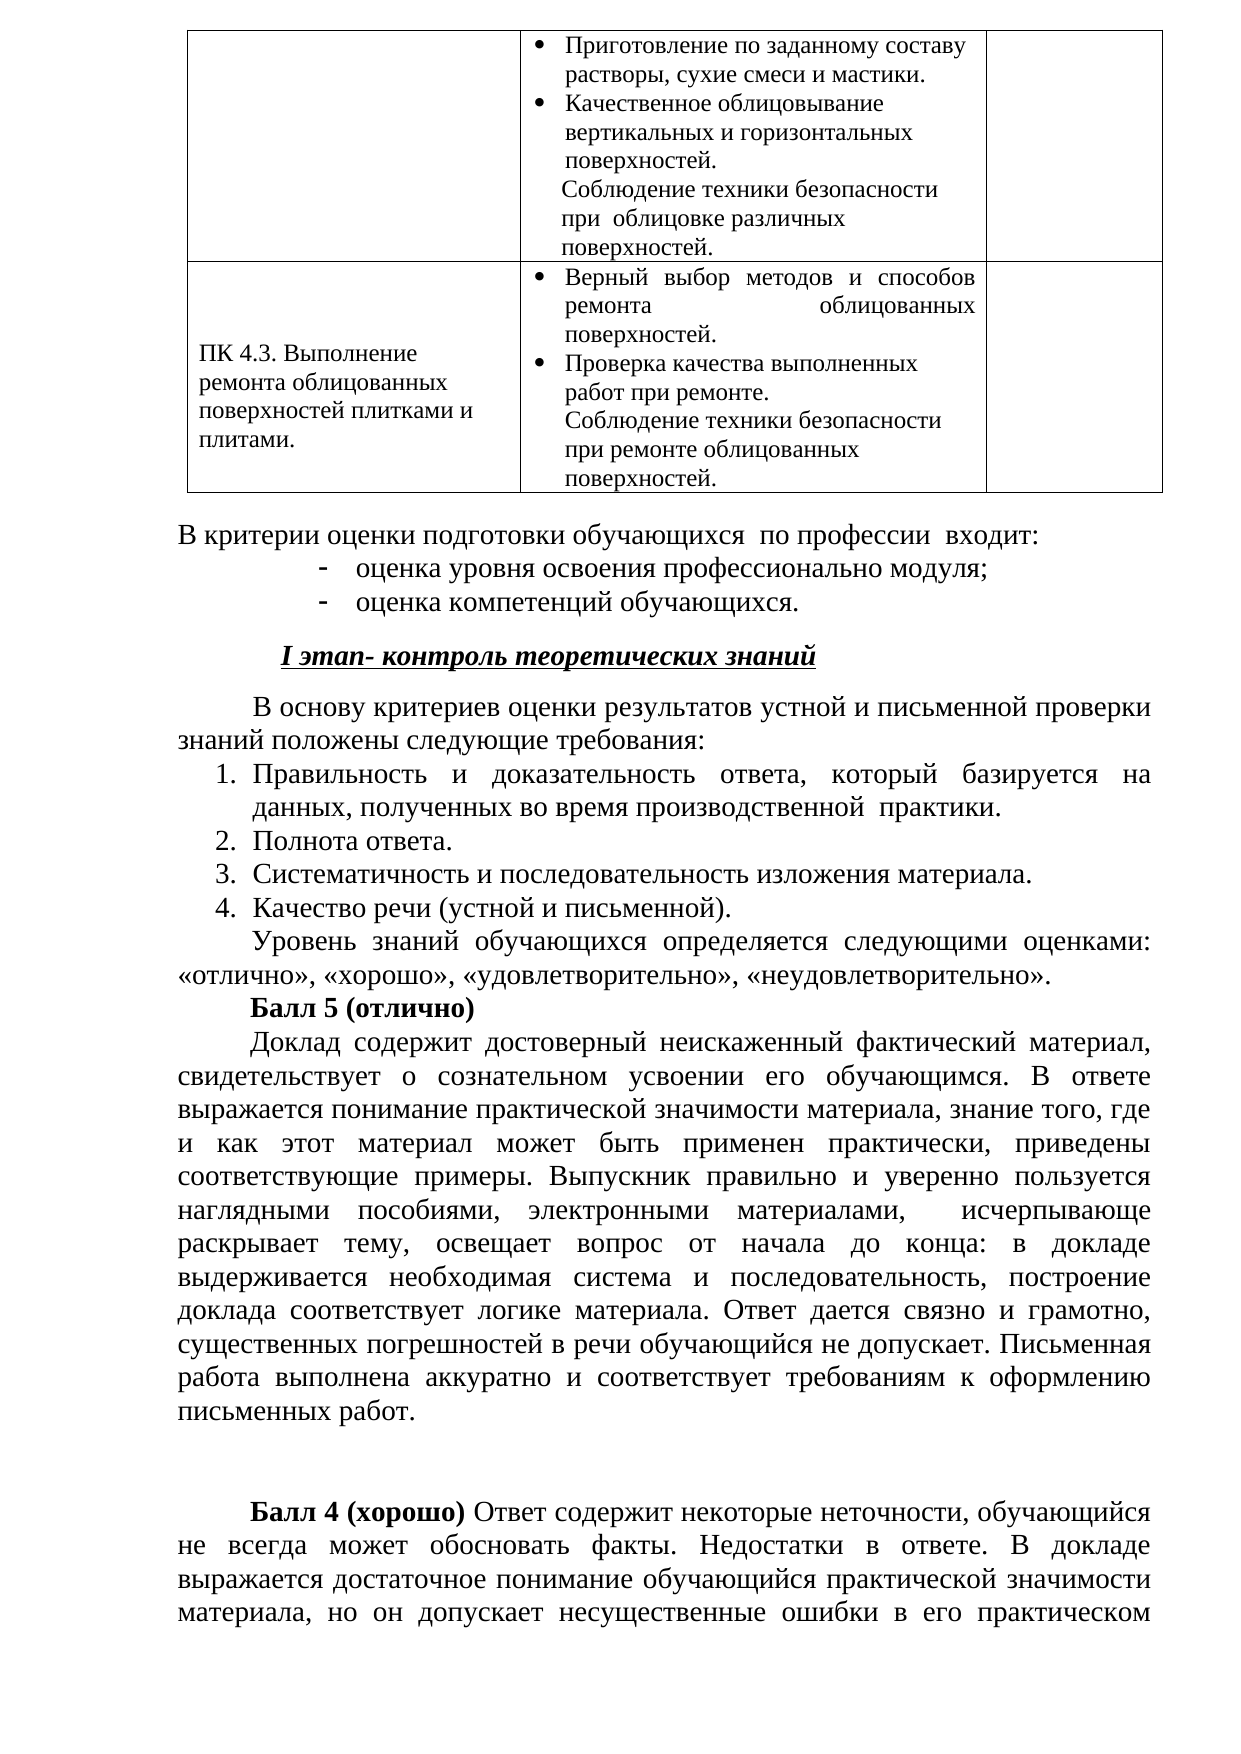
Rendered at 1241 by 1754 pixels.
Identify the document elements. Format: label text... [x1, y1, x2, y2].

table_cell [987, 31, 1162, 261]
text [177, 1494, 1152, 1628]
table_cell Верный выбор методов и способов ремонта облицованных поверхностей. Проверка качества выполненных работ при ремонте. Соблюдение техники безопасности при ремонте облицованных поверхностей. [521, 262, 986, 492]
table_cell ПК 4.3. Выполнение ремонта облицованных поверхностей плитками и плитами. [188, 262, 520, 492]
text Балл 5 (отлично) [177, 991, 1152, 1024]
list Систематичность и последовательность изложения материала. [215, 856, 1152, 890]
list оценка компетенций обучающихся. [318, 584, 1093, 618]
text В основу критериев оценки результатов устной и письменной проверки знаний положены следующие требования: [177, 689, 1152, 756]
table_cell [188, 31, 520, 261]
text Уровень знаний обучающихся определяется следующими оценками: «отлично», «хорошо», «удовлетворительно», «неудовлетворительно». [177, 923, 1152, 991]
text Доклад содержит достоверный неискаженный фактический материал, свидетельствует о сознательном усвоении его обучающимся. В ответе выражается понимание практической значимости материала, знание того, где и как этот материал может быть применен практически, приведены соответствующие примеры. Выпускник правильно и уверенно пользуется наглядными пособиями, электронными материалами, исчерпывающе раскрывает тему, освещает вопрос от начала до конца: в докладе выдерживается необходимая система и последовательность, построение доклада соответствует логике материала. Ответ дается связно и грамотно, существенных погрешностей в речи обучающийся не допускает. Письменная работа выполнена аккуратно и соответствует требованиям к оформлению письменных работ. [177, 1024, 1152, 1427]
text I этап- контроль теоретических знаний [281, 638, 1093, 672]
table_cell [987, 262, 1162, 492]
text В критерии оценки подготовки обучающихся по профессии входит: [177, 517, 1093, 550]
list Правильность и доказательность ответа, который базируется на данных, полученных во время производственной практики. [215, 756, 1152, 823]
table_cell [521, 31, 986, 261]
list Полнота ответа. [215, 823, 1152, 856]
list оценка уровня освоения профессионально модуля; [318, 550, 1093, 584]
list Качество речи (устной и письменной). [215, 890, 1152, 923]
